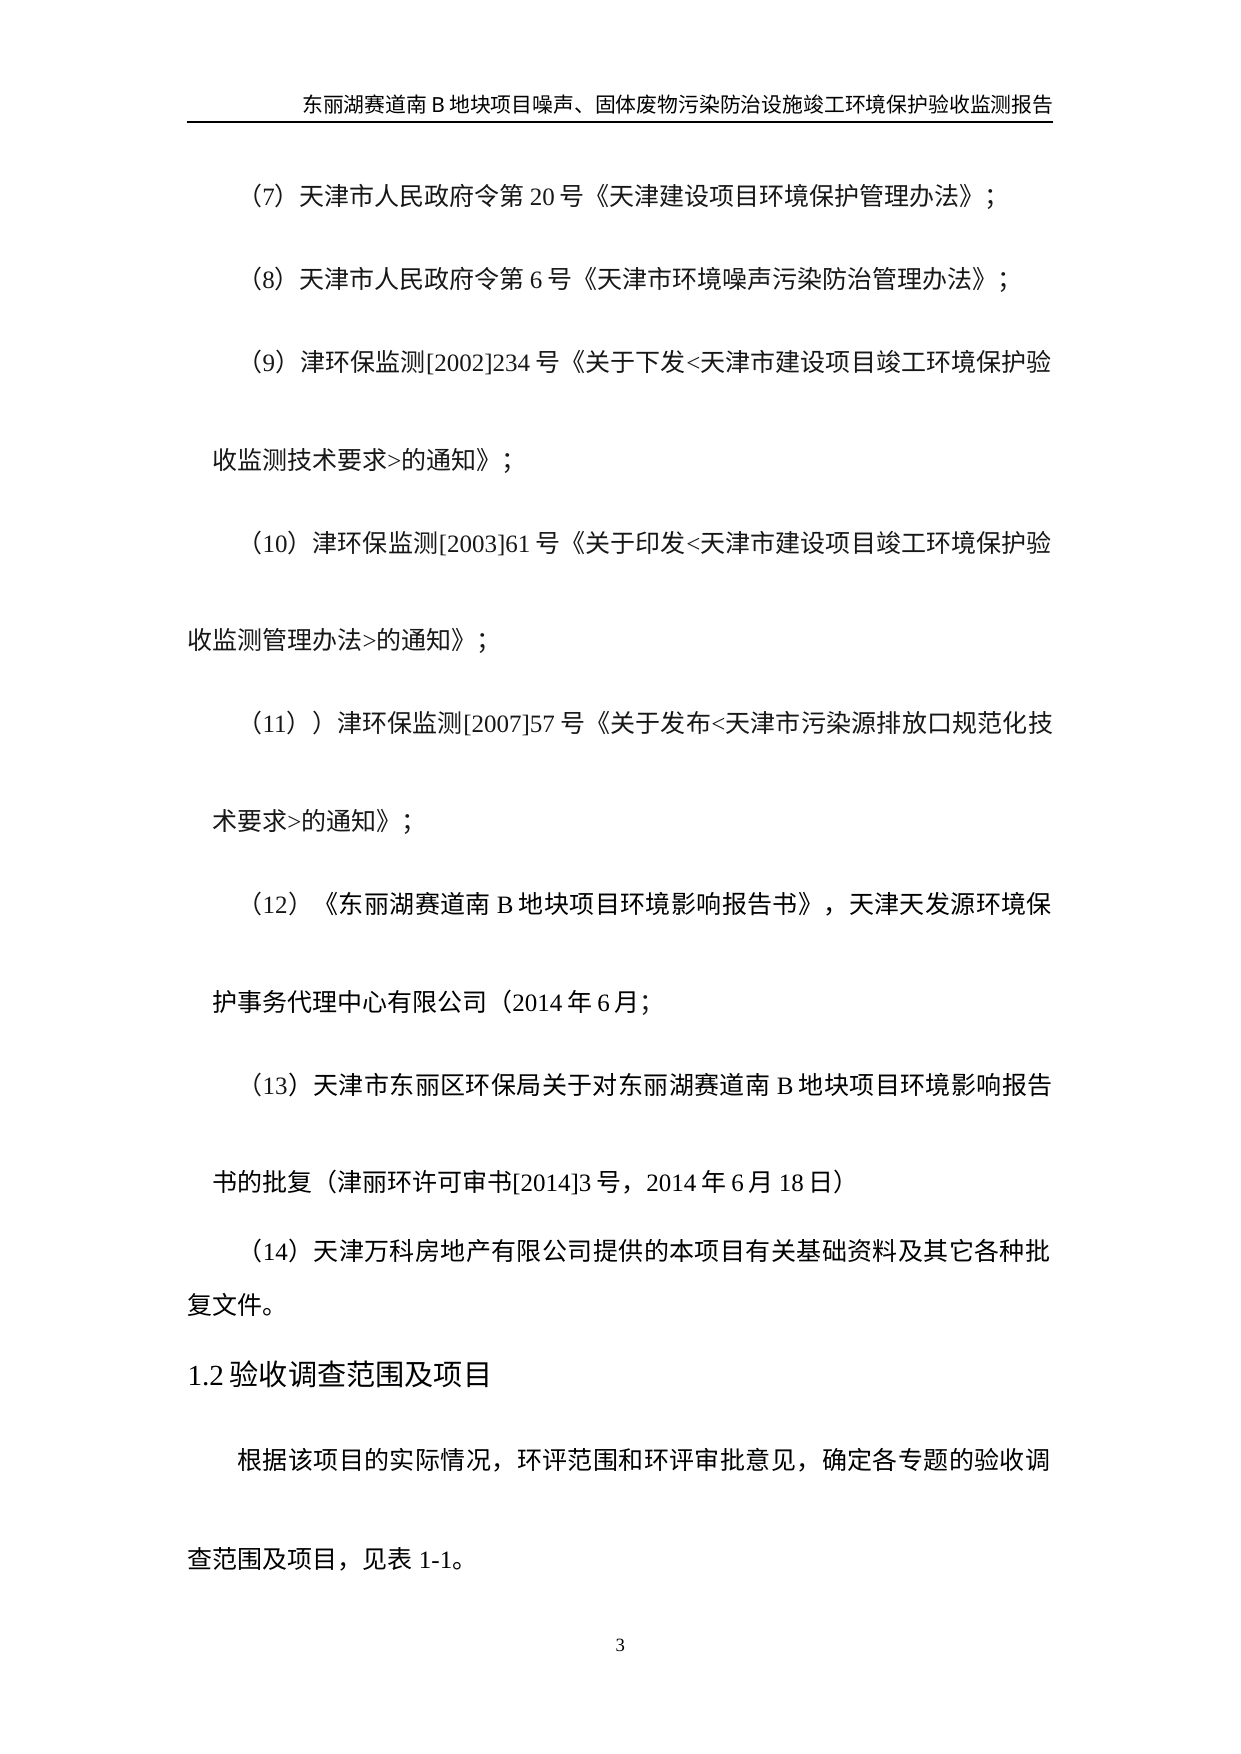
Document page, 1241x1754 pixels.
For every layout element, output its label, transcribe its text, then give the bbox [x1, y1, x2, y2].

text （7）天津市人民政府令第20号《天津建设项目环境保护管理办法》； [212, 162, 1053, 227]
text （11））津环保监测[2007]57号《关于发布<天津市污染源排放口规范化技术要求>的通知》； [212, 689, 1053, 852]
text （9）津环保监测[2002]234号《关于下发<天津市建设项目竣工环境保护验收监测技术要求>的通知》； [212, 328, 1053, 491]
subtitle 1.2验收调查范围及项目 [187, 1340, 1053, 1405]
text （12）《东丽湖赛道南B地块项目环境影响报告书》，天津天发源环境保护事务代理中心有限公司（2014年6月； [212, 870, 1053, 1033]
text （14）天津万科房地产有限公司提供的本项目有关基础资料及其它各种批复文件。 [187, 1231, 1053, 1322]
text （10）津环保监测[2003]61号《关于印发<天津市建设项目竣工环境保护验收监测管理办法>的通知》； [187, 509, 1053, 671]
text 根据该项目的实际情况，环评范围和环评审批意见，确定各专题的验收调查范围及项目，见表 1-1。 [187, 1426, 1053, 1589]
text （8）天津市人民政府令第6号《天津市环境噪声污染防治管理办法》； [212, 245, 1053, 310]
text （13）天津市东丽区环保局关于对东丽湖赛道南B地块项目环境影响报告书的批复（津丽环许可审书[2014]3号，2014年6月18日） [212, 1051, 1053, 1213]
